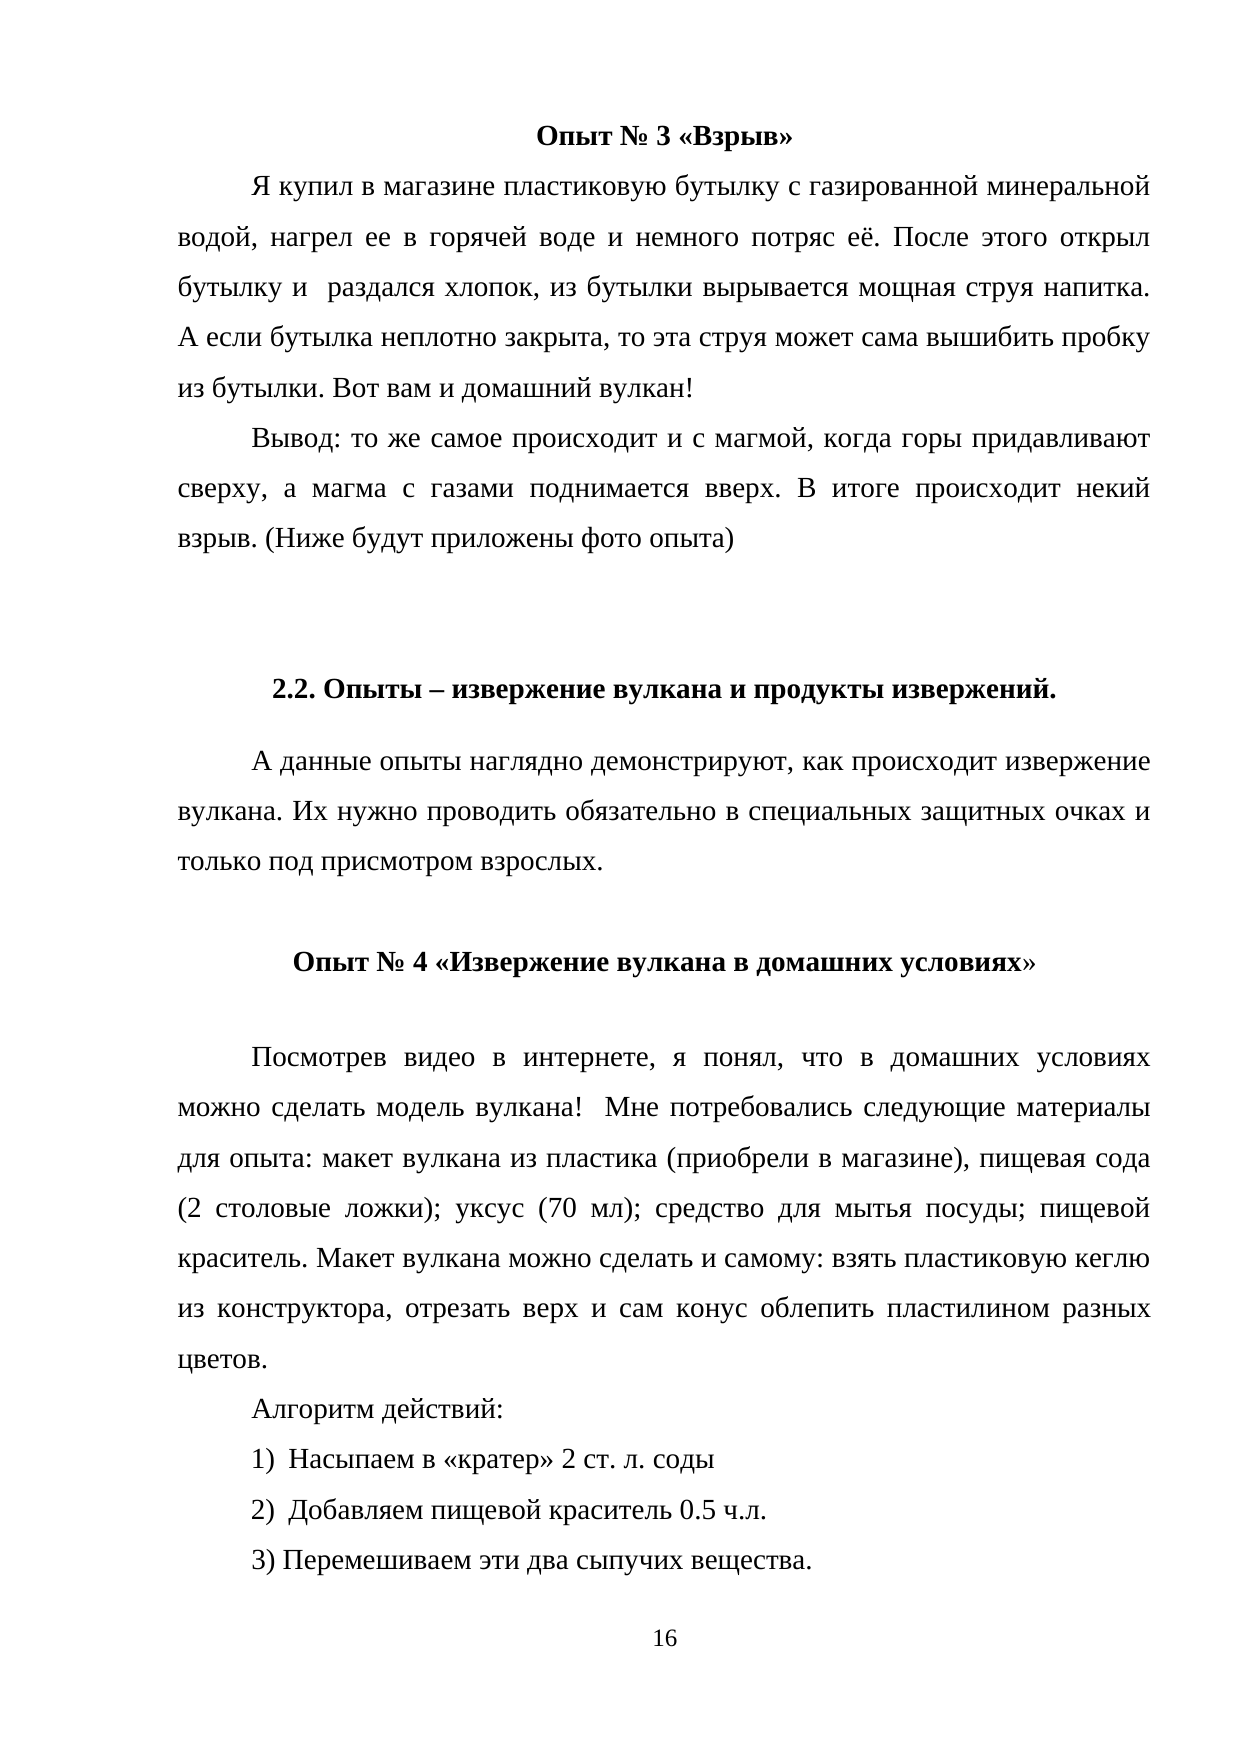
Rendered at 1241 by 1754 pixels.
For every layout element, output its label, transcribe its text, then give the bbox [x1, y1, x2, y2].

list Насыпаем в «кратер» 2 ст. л. соды [251, 1442, 1152, 1475]
text Опыт № 3 «Взрыв» [177, 118, 1152, 152]
text 2.2. Опыты – извержение вулкана и продукты извержений. [177, 672, 1152, 705]
text Посмотрев видео в интернете, я понял, что в домашних условиях можно сделать модель вулкана! Мне потребовались следующие материалы для опыта: макет вулкана из пластика (приобрели в магазине), пищевая сода (2 столовые ложки); уксус (70 мл); средство для мытья посуды; пищевой краситель. Макет вулкана можно сделать и самому: взять пластиковую кеглю из конструктора, отрезать верх и сам конус облепить пластилином разных цветов. [177, 1039, 1152, 1374]
text А данные опыты наглядно демонстрируют, как происходит извержение вулкана. Их нужно проводить обязательно в специальных защитных очках и только под присмотром взрослых. [177, 743, 1152, 877]
text 3) Перемешиваем эти два сыпучих вещества. [177, 1542, 1152, 1576]
text Вывод: то же самое происходит и с магмой, когда горы придавливают сверху, а магма с газами поднимается вверх. В итоге происходит некий взрыв. (Ниже будут приложены фото опыта) [177, 420, 1152, 554]
list Добавляем пищевой краситель 0.5 ч.л. [251, 1492, 1152, 1525]
text Алгоритм действий: [177, 1391, 1152, 1425]
text Опыт № 4 «Извержение вулкана в домашних условиях» [177, 944, 1152, 977]
text Я купил в магазине пластиковую бутылку с газированной минеральной водой, нагрел ее в горячей воде и немного потряс её. После этого открыл бутылку и раздался хлопок, из бутылки вырывается мощная струя напитка. А если бутылка неплотно закрыта, то эта струя может сама вышибить пробку из бутылки. Вот вам и домашний вулкан! [177, 168, 1152, 403]
